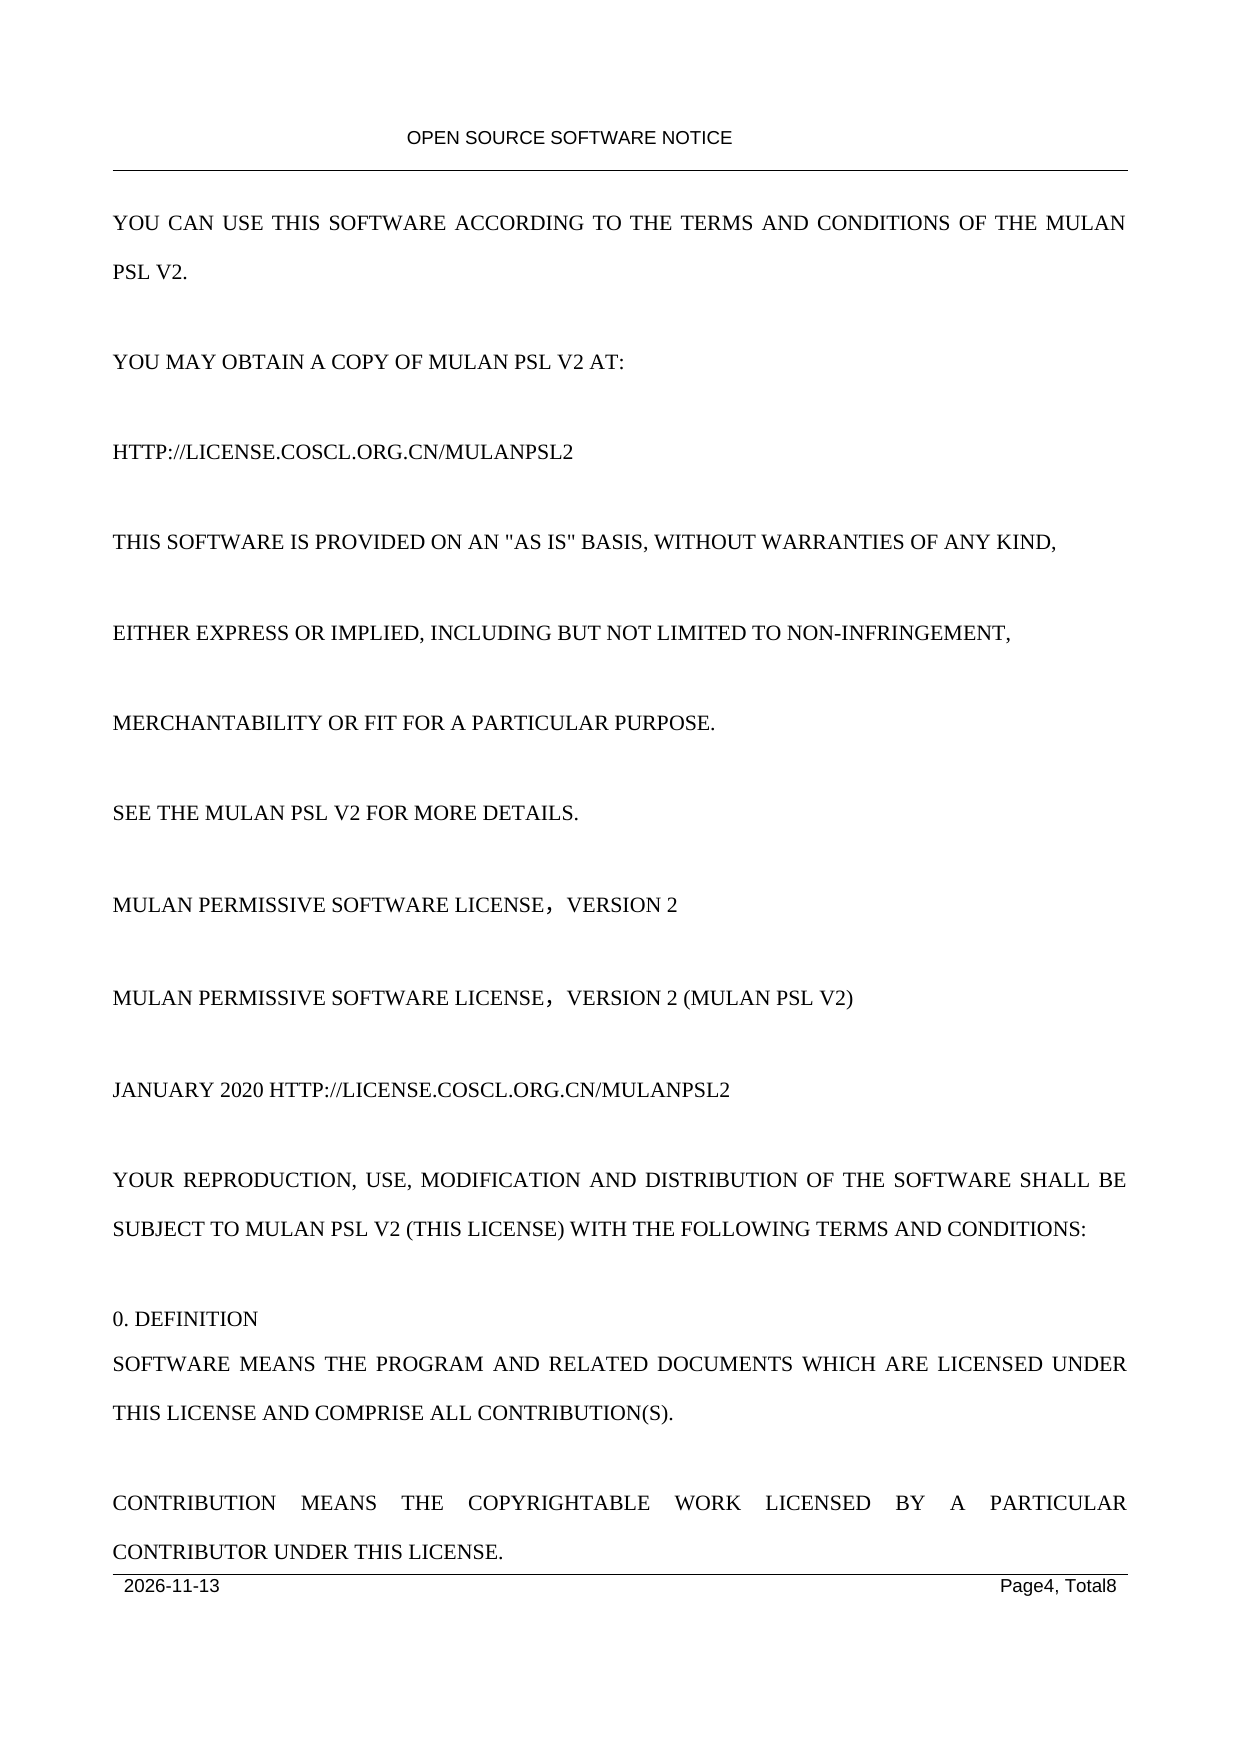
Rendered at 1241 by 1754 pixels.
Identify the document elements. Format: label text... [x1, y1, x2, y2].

text Mulan Permissive Software License，Version 2 (Mulan PSL v2) [112, 980, 1128, 1012]
text EITHER EXPRESS OR IMPLIED, INCLUDING BUT NOT LIMITED TO NON-INFRINGEMENT, [112, 616, 1128, 648]
text You may obtain a copy of Mulan PSL v2 at: [112, 345, 1128, 378]
text http://license.coscl.org.cn/MulanPSL2 [112, 436, 1128, 468]
text Contribution means the copyrightable work licensed by a particular Contributor under this License. [112, 1487, 1128, 1568]
text Your reproduction, use, modification and distribution of the Software shall be subject to Mulan PSL v2 (this License) with the following terms and conditions: [112, 1164, 1128, 1245]
text 0. Definition [112, 1303, 1128, 1335]
text January 2020 http://license.coscl.org.cn/MulanPSL2 [112, 1073, 1128, 1106]
text MERCHANTABILITY OR FIT FOR A PARTICULAR PURPOSE. [112, 706, 1128, 739]
text See the Mulan PSL v2 for more details. [112, 796, 1128, 829]
text Mulan Permissive Software License，Version 2 [112, 887, 1128, 919]
text Software means the program and related documents which are licensed under this License and comprise all Contribution(s). [112, 1348, 1128, 1429]
text You can use this software according to the terms and conditions of the Mulan PSL v2. [112, 206, 1128, 288]
text THIS SOFTWARE IS PROVIDED ON AN "AS IS" BASIS, WITHOUT WARRANTIES OF ANY KIND, [112, 526, 1128, 558]
